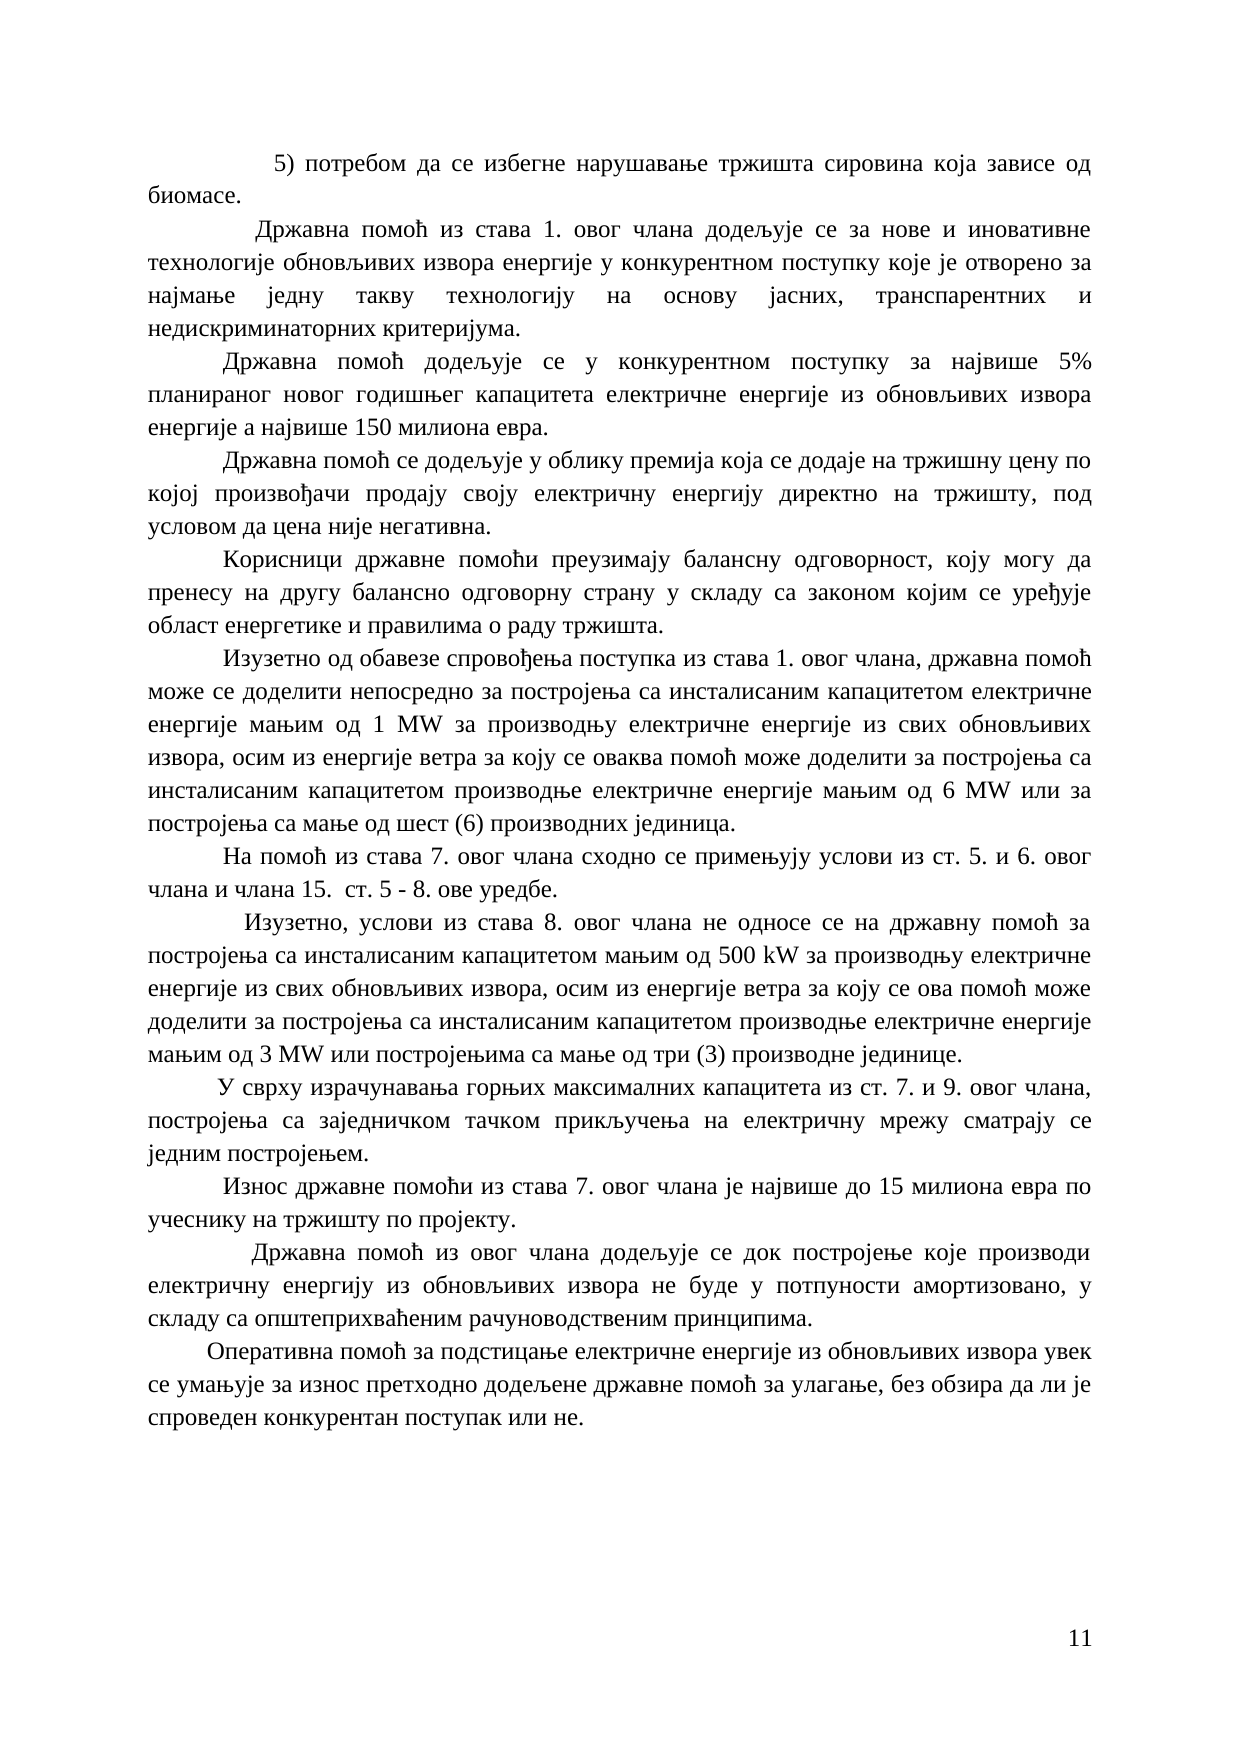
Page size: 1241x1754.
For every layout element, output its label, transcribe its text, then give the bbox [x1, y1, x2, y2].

text Државна помоћ додељује се у конкурентном поступку за највише 5% планираног новог годишњег капацитета електричне енергије из обновљивих извора енергије а највише 150 милиона евра. [148, 346, 1093, 441]
text Државна помоћ се додељује у облику премија која се додаје на тржишну цену по којој произвођачи продају своју електричну енергију директно на тржишту, под условом да цена није негативна. [148, 445, 1093, 539]
text Корисници државне помоћи преузимају балансну одговорност, коју могу да пренесу на другу балансно одговорну страну у складу са законом којим се уређује област енергетике и правилима о раду тржишта. [148, 544, 1093, 639]
text Оперативна помоћ за подстицање електричне енергије из обновљивих извора увек се умањује за износ претходно додељене државне помоћ за улагање, без обзира да ли је спроведен конкурентан поступак или не. [148, 1336, 1093, 1431]
text У сврху израчунавања горњих максималних капацитета из ст. 7. и 9. овог члана, постројења са заједничком тачком прикључења на електричну мрежу сматрају се једним постројењем. [148, 1072, 1093, 1167]
text Државна помоћ из става 1. овог члана додељује се за нове и иновативне технологије обновљивих извора енергије у конкурентном поступку које је отворено за најмање једну такву технологију на основу јасних, транспарентних и недискриминаторних критеријума. [148, 214, 1093, 341]
text На помоћ из става 7. овог члана сходно се примењују услови из ст. 5. и 6. овог члана и члана 15. ст. 5 - 8. ове уредбе. [148, 841, 1093, 903]
text Изузетно од обавезе спровођења поступка из става 1. овог члана, државна помоћ може се доделити непосредно за постројења са инсталисаним капацитетом електричне енергије мањим од 1 MW за производњу електричне енергије из свих обновљивих извора, осим из енергије ветра за коју се оваква помоћ може доделити за постројења са инсталисаним капацитетом производње електричне енергије мањим од 6 MW или за постројења са мање од шест (6) производних јединица. [148, 643, 1093, 837]
text Износ државне помоћи из става 7. овог члана је највише до 15 милиона евра по учеснику на тржишту по пројекту. [148, 1171, 1093, 1233]
text Државна помоћ из овог члана додељује се док постројење које производи електричну енергију из обновљивих извора не буде у потпуности амортизовано, у складу са општеприхваћеним рачуноводственим принципима. [148, 1237, 1093, 1332]
text 5) потребом да се избегне нарушавање тржишта сировина која зависе од биомасе. [148, 148, 1093, 209]
text Изузетно, услови из става 8. овог члана не односе се на државну помоћ за постројења са инсталисаним капацитетом мањим од 500 kW за производњу електричне енергије из свих обновљивих извора, осим из енергије ветра за коју се ова помоћ може доделити за постројења са инсталисаним капацитетом производње електричне енергије мањим од 3 MW или постројењима са мање од три (3) производне јединице. [148, 907, 1093, 1068]
